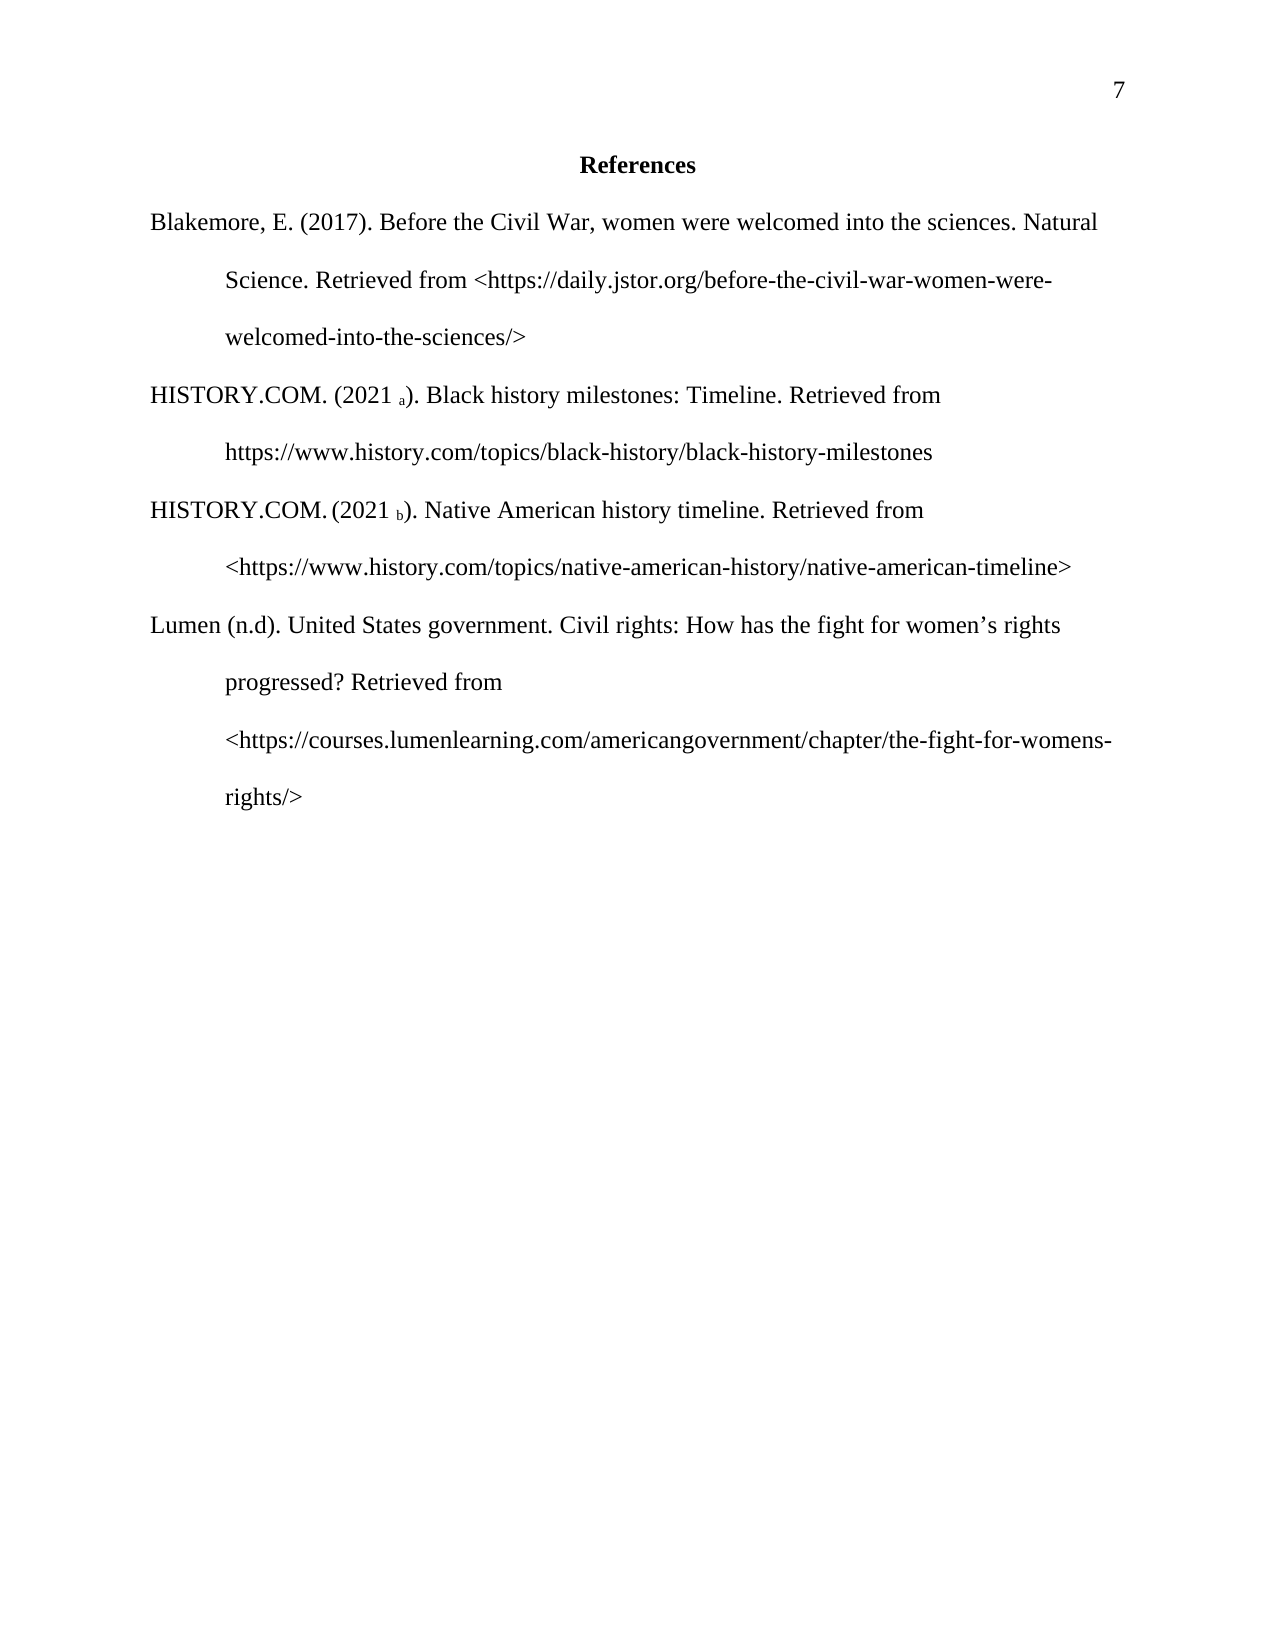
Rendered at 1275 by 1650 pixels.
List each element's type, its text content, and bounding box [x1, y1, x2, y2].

text HISTORY.COM. (2021 a). Black history milestones: Timeline. Retrieved from https://www.history.com/topics/black-history/black-history-milestones [150, 380, 1125, 466]
text Lumen (n.d). United States government. Civil rights: How has the fight for women’s rights progressed? Retrieved from <https://courses.lumenlearning.com/americangovernment/chapter/the-fight-for-womens-rights/> [150, 610, 1125, 811]
text References [150, 150, 1125, 179]
text Blakemore, E. (2017). Before the Civil War, women were welcomed into the sciences. Natural Science. Retrieved from <https://daily.jstor.org/before-the-civil-war-women-were-welcomed-into-the-sciences/> [150, 207, 1125, 351]
text HISTORY.COM. (2021 b). Native American history timeline. Retrieved from <https://www.history.com/topics/native-american-history/native-american-timeline> [150, 495, 1125, 581]
